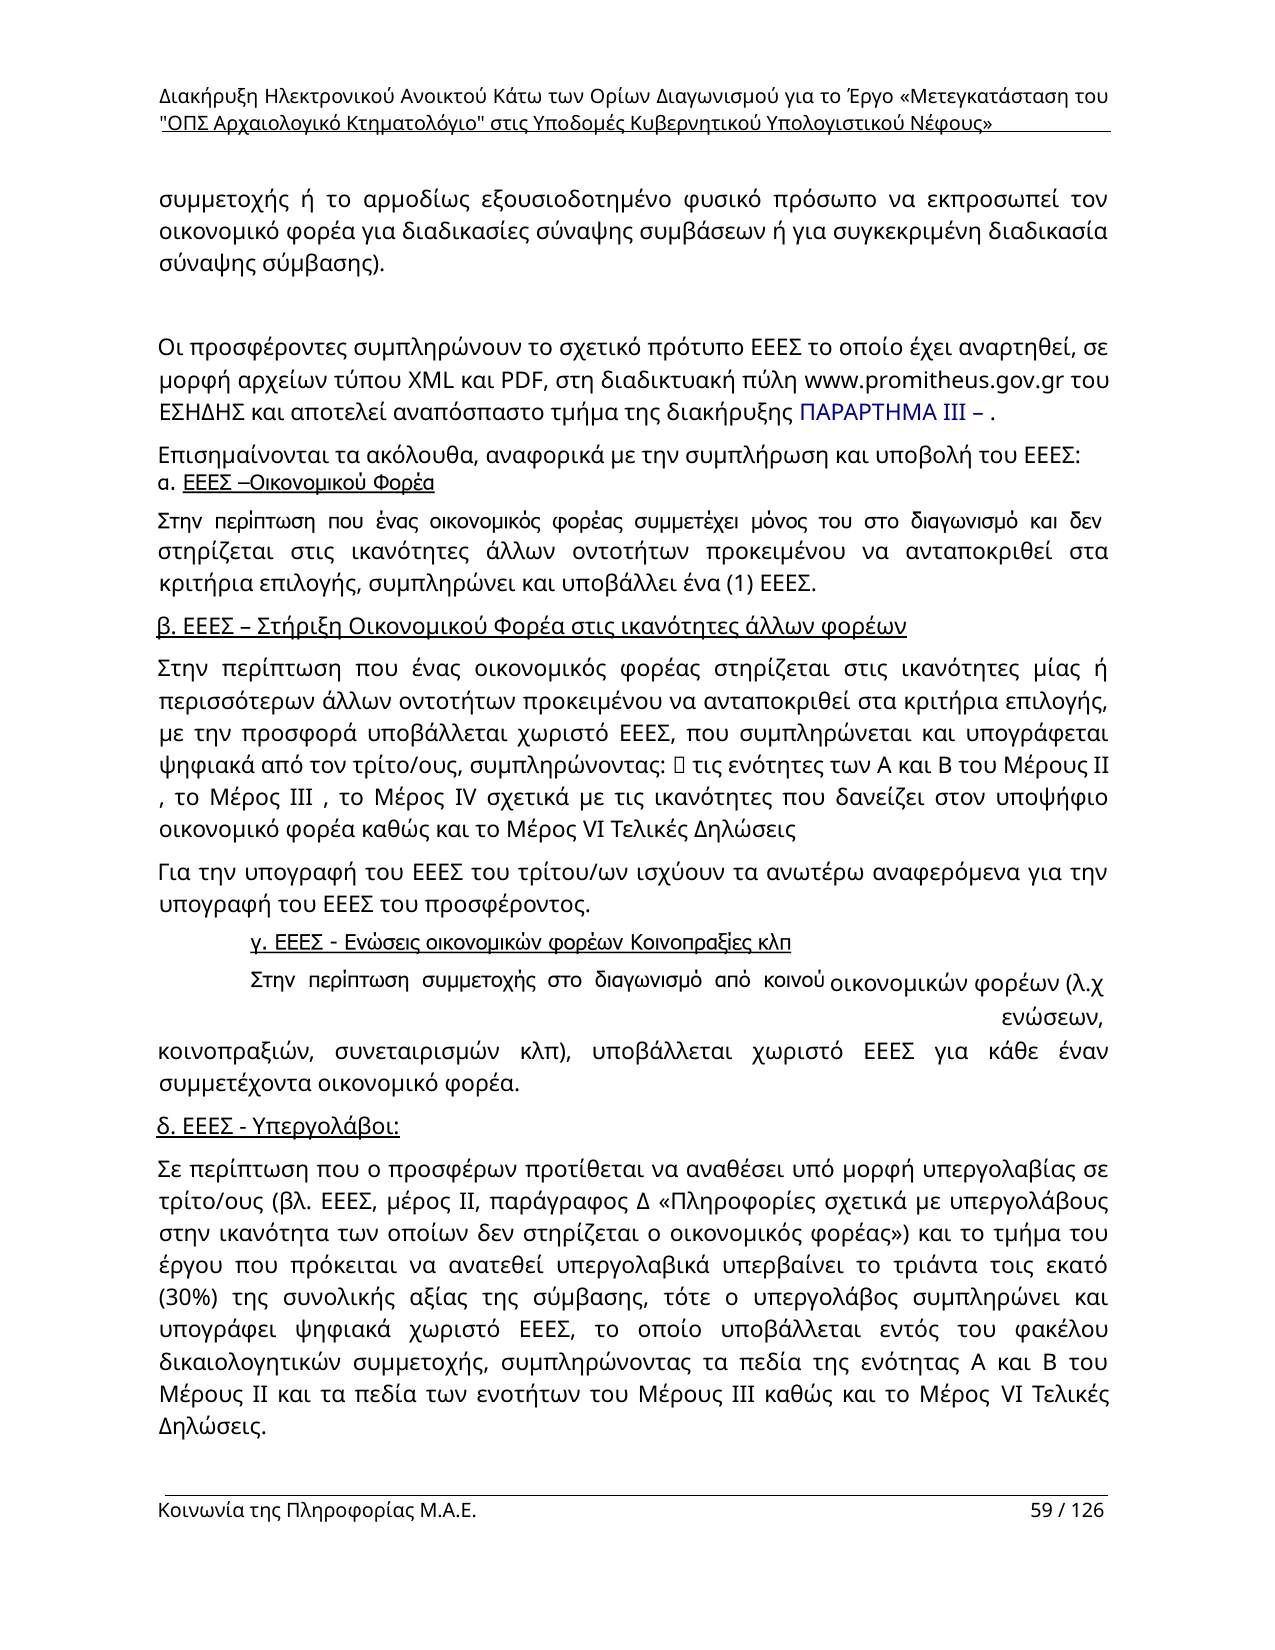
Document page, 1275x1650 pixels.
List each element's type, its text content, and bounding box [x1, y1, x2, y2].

picture [249, 931, 824, 992]
picture [157, 471, 1102, 533]
text στηρίζεται στις ικανότητες άλλων οντοτήτων προκειμένου να ανταποκριθεί στα κριτήρια επιλογής, συμπληρώνει και υποβάλλει ένα (1) ΕΕΕΣ. [157, 534, 1109, 598]
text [157, 183, 1109, 278]
text Για την υπογραφή του ΕΕΕΣ του τρίτου/ων ισχύουν τα ανωτέρω αναφερόμενα για την υπογραφή του ΕΕΕΣ του προσφέροντος. [157, 856, 1109, 919]
text Επισημαίνονται τα ακόλουθα, αναφορικά με την συμπλήρωση και υποβολή του ΕΕΕΣ: [157, 438, 1109, 470]
text Σε περίπτωση που ο προσφέρων προτίθεται να αναθέσει υπό μορφή υπεργολαβίας σε τρίτο/ους (βλ. ΕΕΕΣ, μέρος ΙΙ, παράγραφος Δ «Πληροφορίες σχετικά με υπεργολάβους στην ικανότητα των οποίων δεν στηρίζεται ο οικονομικός φορέας») και το τμήμα του έργου που πρόκειται να ανατεθεί υπεργολαβικά υπερβαίνει το τριάντα τοις εκατό (30%) της συνολικής αξίας της σύμβασης, τότε ο υπεργολάβος συμπληρώνει και υπογράφει ψηφιακά χωριστό ΕΕΕΣ, το οποίο υποβάλλεται εντός του φακέλου δικαιολογητικών συμμετοχής, συμπληρώνοντας τα πεδία της ενότητας Α και Β του Μέρους ΙΙ και τα πεδία των ενοτήτων του Μέρους ΙΙΙ καθώς και το Μέρος VI Τελικές Δηλώσεις. [157, 1152, 1109, 1441]
text κοινοπραξιών, συνεταιρισμών κλπ), υποβάλλεται χωριστό ΕΕΕΣ για κάθε έναν συμμετέχοντα οικονομικό φορέα. [157, 1035, 1109, 1098]
text Οι προσφέροντες συμπληρώνουν το σχετικό πρότυπο ΕΕΕΣ το οποίο έχει αναρτηθεί, σε μορφή αρχείων τύπου XML και PDF, στη διαδικτυακή πύλη www.promitheus.gov.gr του ΕΣΗΔΗΣ και αποτελεί αναπόσπαστο τμήμα της διακήρυξης ΠΑΡΑΡΤΗΜΑ ΙII – . [157, 331, 1109, 427]
text Στην περίπτωση που ένας οικονομικός φορέας στηρίζεται στις ικανότητες μίας ή περισσότερων άλλων οντοτήτων προκειμένου να ανταποκριθεί στα κριτήρια επιλογής, με την προσφορά υποβάλλεται χωριστό ΕΕΕΣ, που συμπληρώνεται και υπογράφεται ψηφιακά από τον τρίτο/ους, συμπληρώνοντας:  τις ενότητες των Α και Β του Μέρους ΙΙ , το Μέρος ΙΙΙ , το Μέρος IV σχετικά με τις ικανότητες που δανείζει στον υποψήφιο οικονομικό φορέα καθώς και το Μέρος VI Τελικές Δηλώσεις [157, 652, 1109, 844]
text β. ΕΕΕΣ – Στήριξη Οικονομικού Φορέα στις ικανότητες άλλων φορέων [156, 609, 1109, 641]
text δ. ΕΕΕΣ - Υπεργολάβοι: [156, 1110, 1109, 1141]
